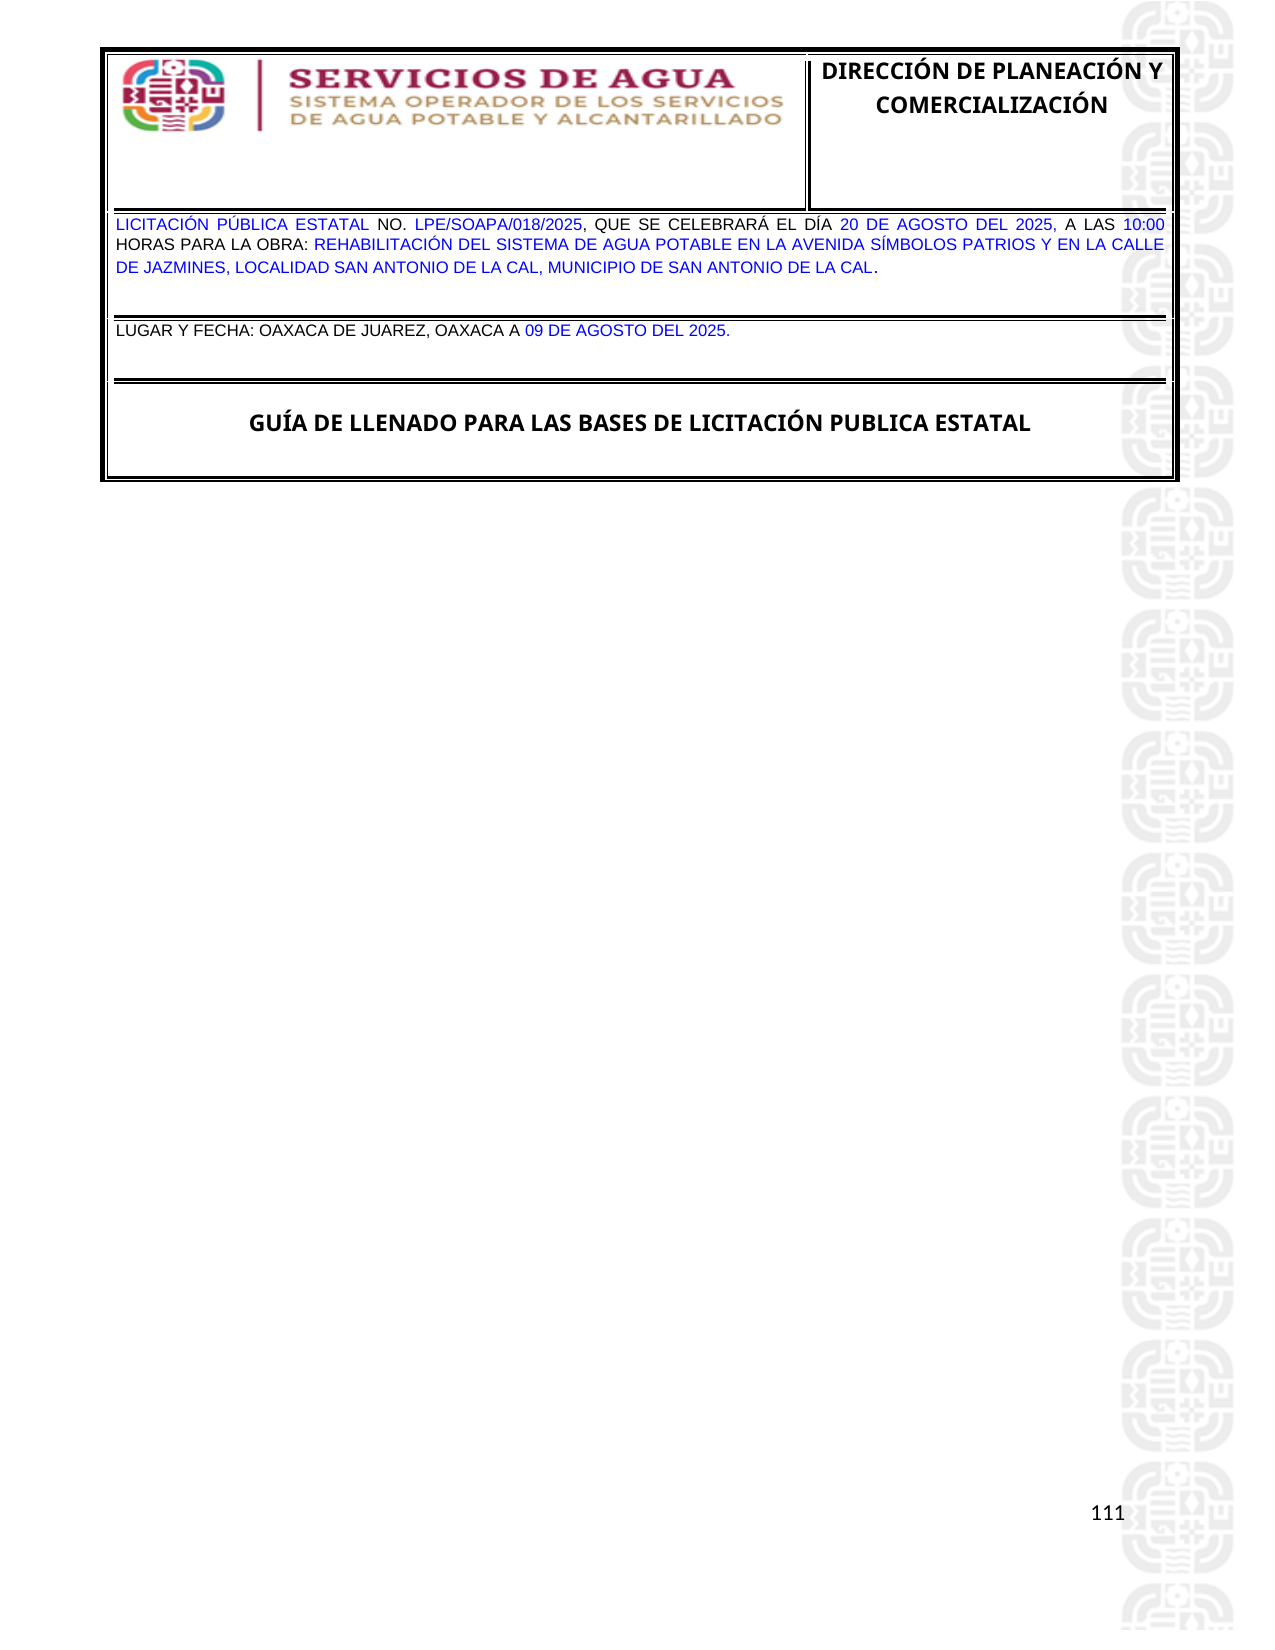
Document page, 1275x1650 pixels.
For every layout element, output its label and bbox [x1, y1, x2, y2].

picture [1110, 65, 1118, 76]
picture [1106, 1, 1237, 1630]
picture [118, 55, 792, 144]
picture [1106, 52, 1175, 480]
